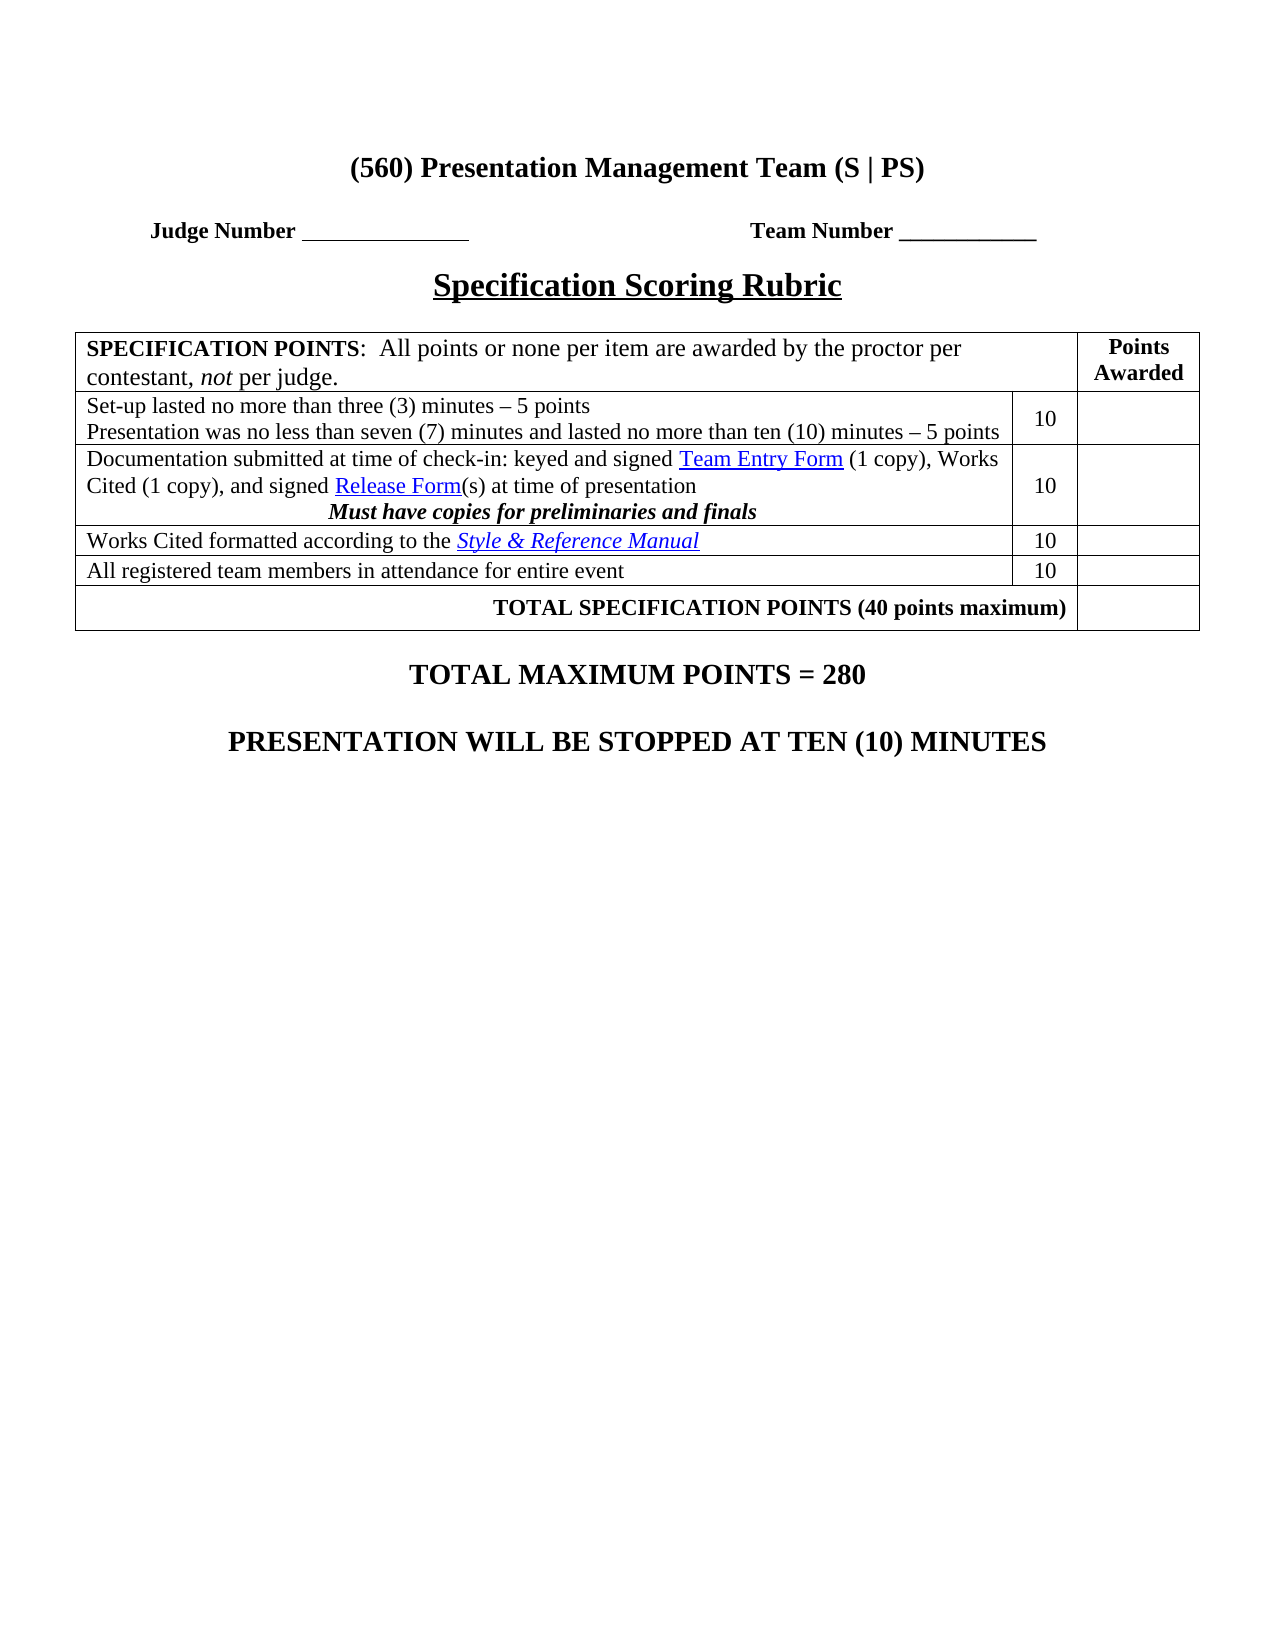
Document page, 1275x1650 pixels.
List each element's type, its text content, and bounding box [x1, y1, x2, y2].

table_cell 10 [1013, 392, 1077, 444]
table_cell [1078, 556, 1199, 584]
table_cell 10 [1013, 556, 1077, 584]
table_cell TOTAL SPECIFICATION POINTS (40 points maximum) [76, 586, 1077, 629]
table_cell All registered team members in attendance for entire event [76, 556, 1012, 584]
table_cell [1078, 586, 1199, 629]
table_header SPECIFICATION POINTS: All points or none per item are awarded by the proctor per contestant, not per judge. [76, 333, 1077, 391]
table_header Points Awarded [1078, 333, 1199, 391]
table_cell Works Cited formatted according to the [76, 526, 1012, 554]
table_cell 10 [1013, 445, 1077, 524]
table_cell Set-up lasted no more than three (3) minutes – 5 points Presentation was no less than seven (7) minutes and lasted no more than ten (10) minutes – 5 points [76, 392, 1012, 444]
subtitle Judge Number Team Number ____________ [150, 217, 1125, 243]
table_cell [1078, 526, 1199, 554]
table_cell 10 [1013, 526, 1077, 554]
text TOTAL MAXIMUM POINTS = 280 [150, 657, 1125, 690]
table_cell [1078, 392, 1199, 444]
text Specification Scoring Rubric [150, 265, 1125, 303]
table_cell [1078, 445, 1199, 524]
text (560) Presentation Management Team (S | PS) [150, 150, 1125, 183]
table_cell Documentation submitted at time of check-in: keyed and signed (1 copy), Works Cited (1 copy), and signed (s) at time of presentation Must have copies for preliminaries and finals [76, 445, 1012, 524]
text PRESENTATION WILL BE STOPPED AT TEN (10) MINUTES [150, 724, 1125, 757]
